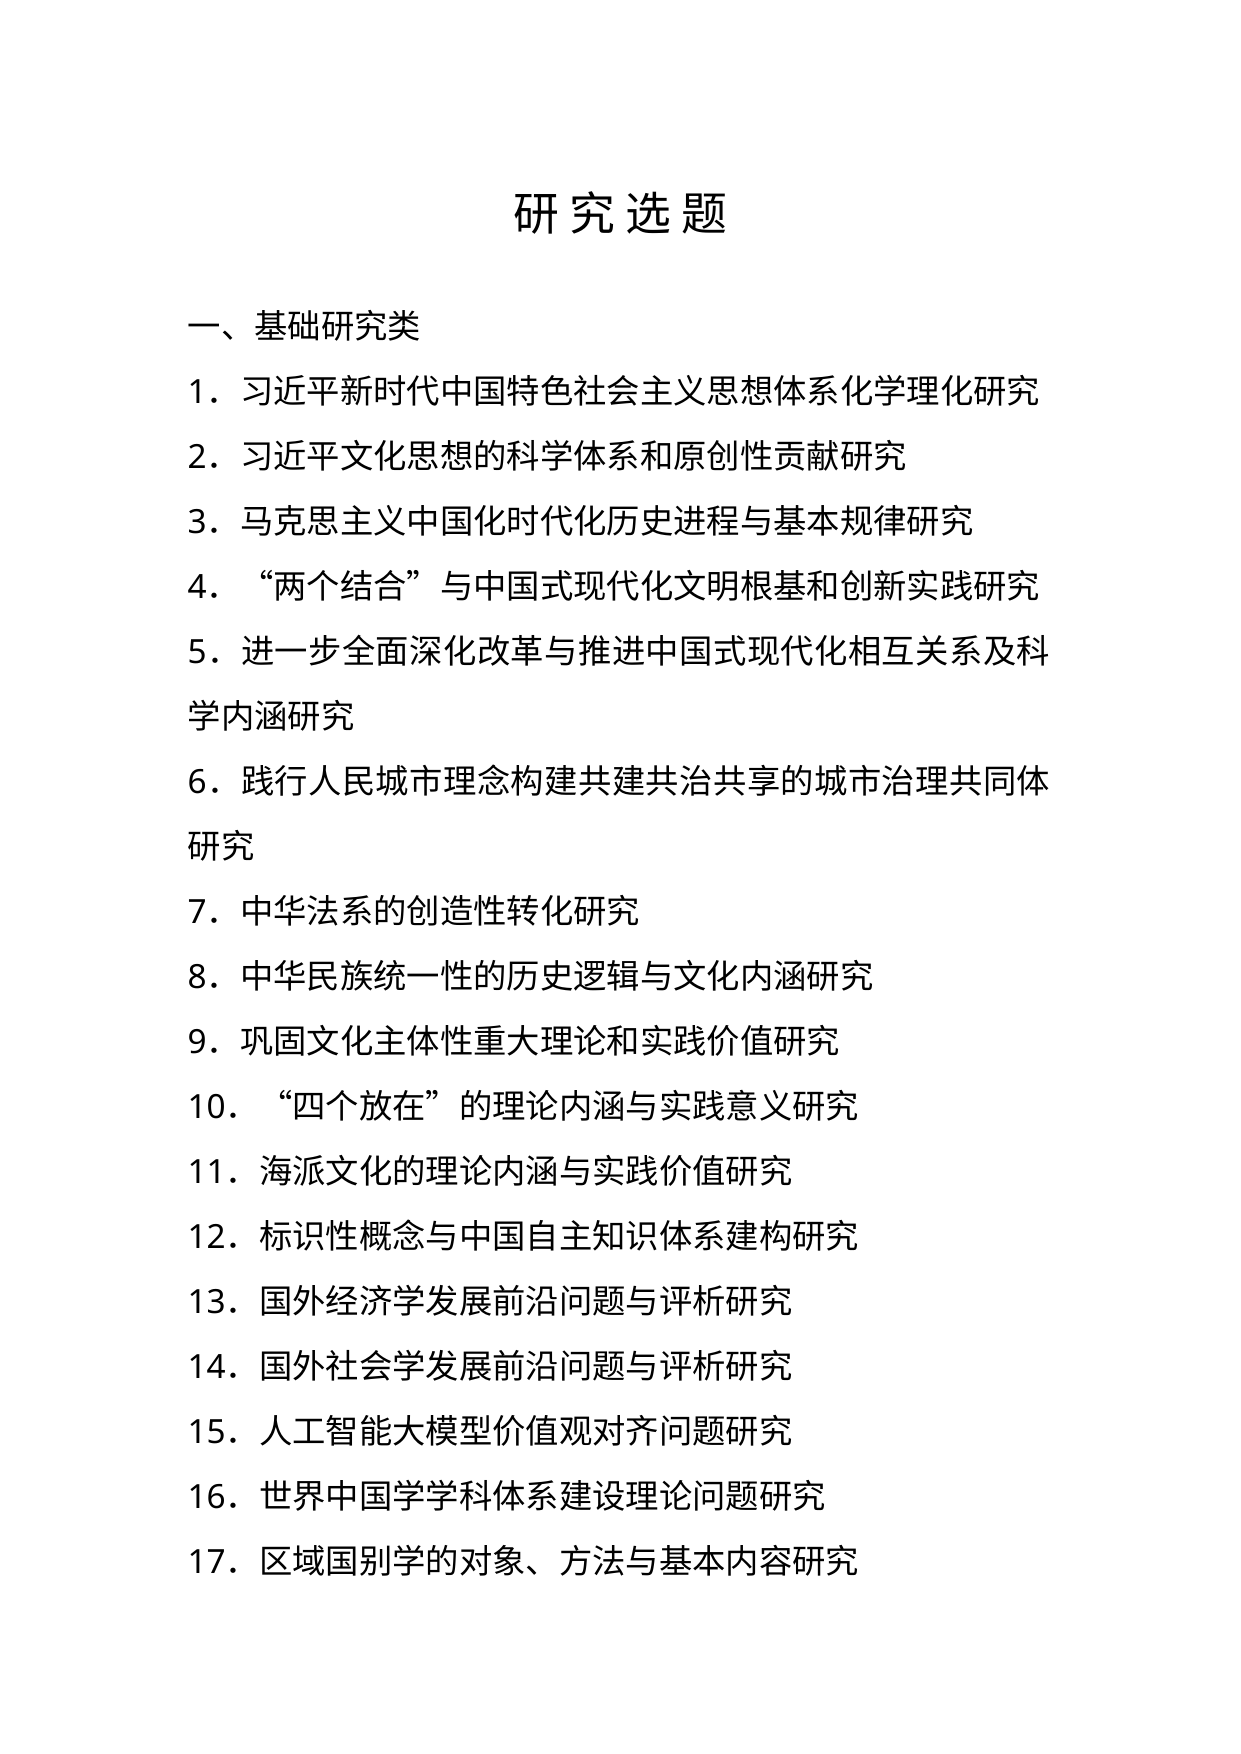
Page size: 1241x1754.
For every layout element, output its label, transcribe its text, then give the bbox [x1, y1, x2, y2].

text 16．世界中国学学科体系建设理论问题研究 [187, 1462, 1053, 1527]
text 2．习近平文化思想的科学体系和原创性贡献研究 [187, 422, 1053, 487]
text 12．标识性概念与中国自主知识体系建构研究 [187, 1202, 1053, 1267]
text 11．海派文化的理论内涵与实践价值研究 [187, 1137, 1053, 1202]
text 14．国外社会学发展前沿问题与评析研究 [187, 1332, 1053, 1397]
text 13．国外经济学发展前沿问题与评析研究 [187, 1267, 1053, 1332]
text 8．中华民族统一性的历史逻辑与文化内涵研究 [187, 942, 1053, 1007]
text 研 究 选 题 [187, 162, 1053, 259]
text 9．巩固文化主体性重大理论和实践价值研究 [187, 1007, 1053, 1072]
text 一、基础研究类 [187, 292, 1053, 357]
text 15．人工智能大模型价值观对齐问题研究 [187, 1397, 1053, 1462]
text 17．区域国别学的对象、方法与基本内容研究 [187, 1527, 1053, 1592]
text 3．马克思主义中国化时代化历史进程与基本规律研究 [187, 487, 1053, 552]
text 5．进一步全面深化改革与推进中国式现代化相互关系及科学内涵研究 [187, 617, 1053, 747]
text 1．习近平新时代中国特色社会主义思想体系化学理化研究 [187, 357, 1053, 422]
text 6．践行人民城市理念构建共建共治共享的城市治理共同体研究 [187, 747, 1053, 877]
text 4．“两个结合”与中国式现代化文明根基和创新实践研究 [187, 552, 1053, 617]
text 10．“四个放在”的理论内涵与实践意义研究 [187, 1072, 1053, 1137]
text 7．中华法系的创造性转化研究 [187, 877, 1053, 942]
